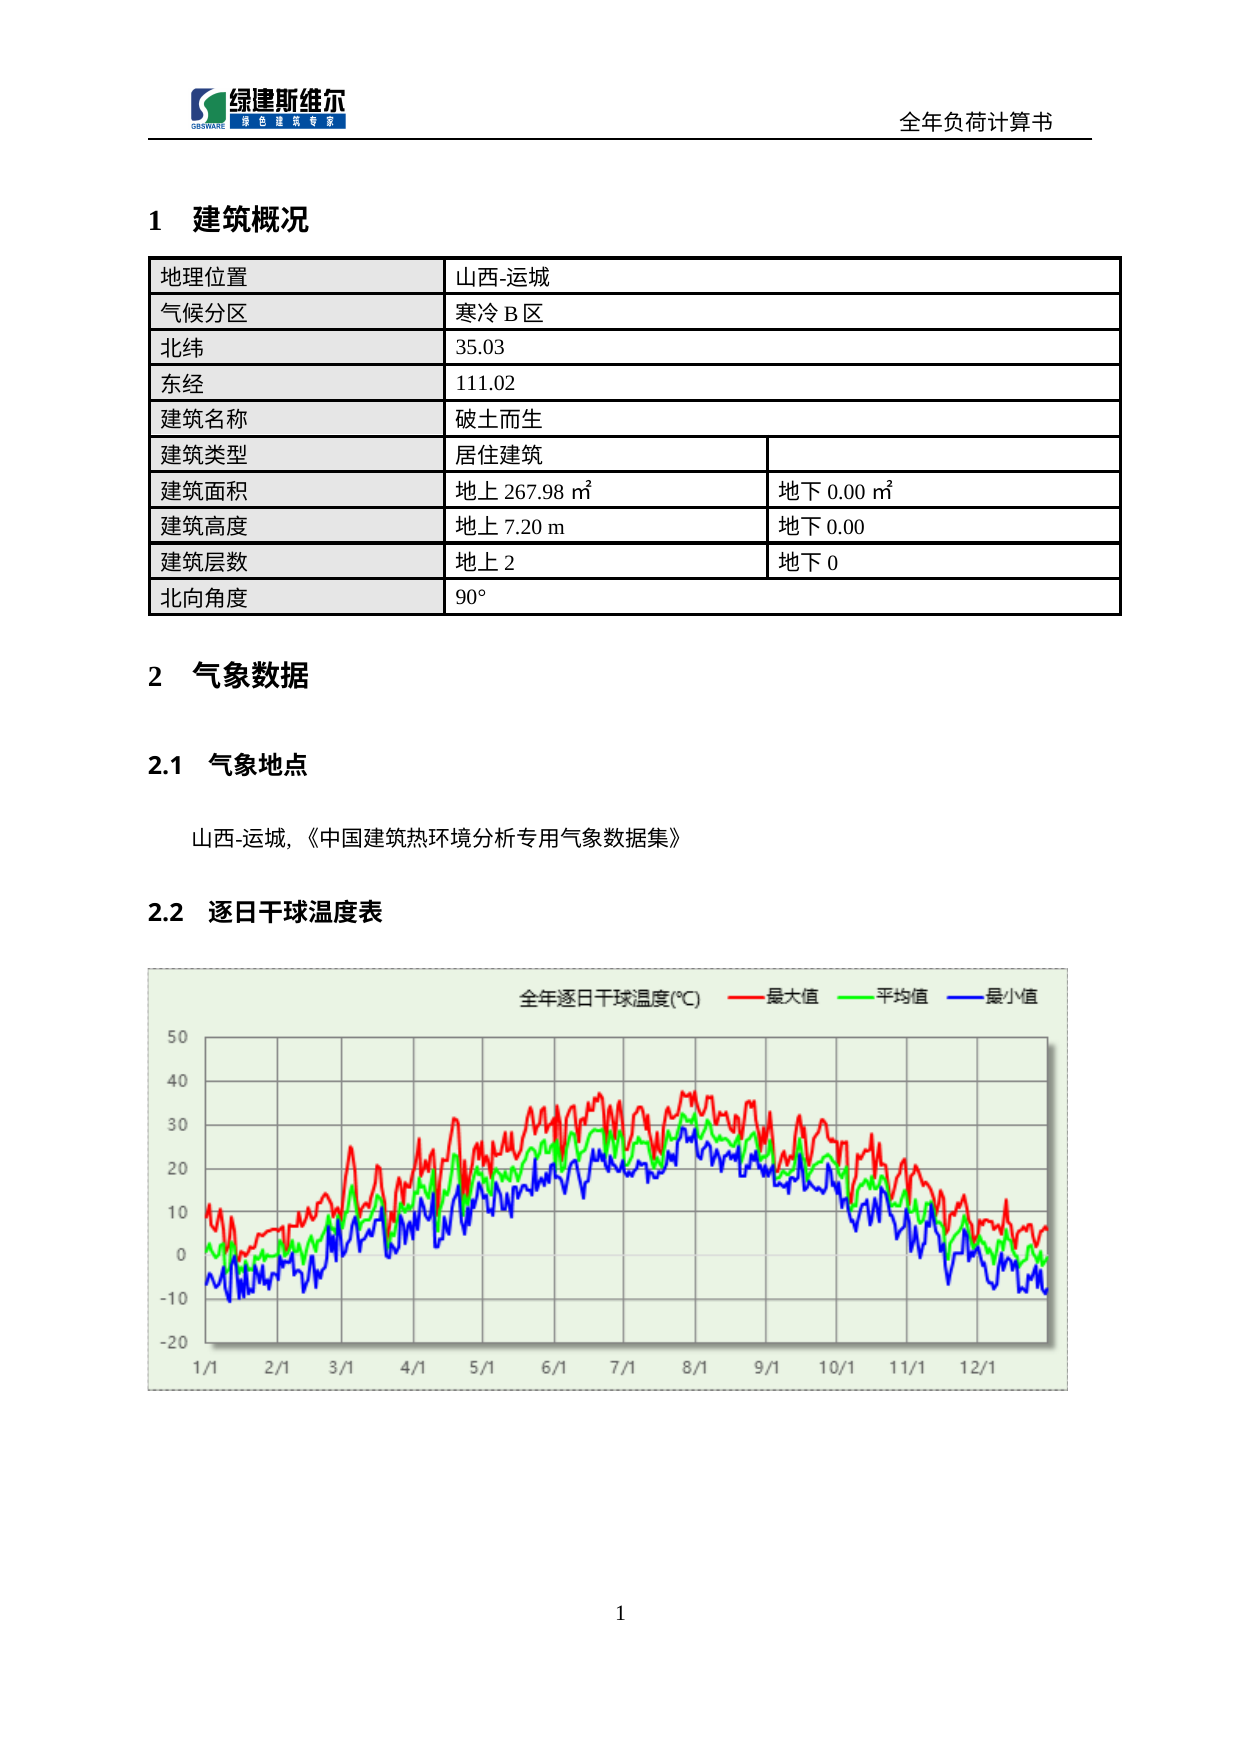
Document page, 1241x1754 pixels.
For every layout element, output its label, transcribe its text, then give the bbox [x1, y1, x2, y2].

table_cell 111.02 [446, 366, 1119, 399]
table_cell 东经 [151, 366, 443, 399]
table_cell 地上 2 [446, 545, 766, 577]
table_cell 地下 0 [769, 545, 1119, 577]
table_cell 居住建筑 [446, 438, 766, 470]
subtitle 气象数据 [148, 641, 1092, 706]
table_header 地理位置 [151, 260, 443, 292]
table_cell 建筑层数 [151, 545, 443, 577]
table_cell 寒冷B区 [446, 295, 1119, 328]
table_cell 90° [446, 580, 1119, 613]
table_cell 建筑面积 [151, 473, 443, 506]
table_cell [769, 438, 1119, 470]
table_cell 地下0.00 [769, 509, 1119, 541]
picture [187, 88, 347, 130]
table_cell 破土而生 [446, 402, 1119, 434]
table_cell 地上 7.20 m [446, 509, 766, 541]
picture [147, 968, 1068, 1391]
table_cell 建筑名称 [151, 402, 443, 434]
subtitle 气象地点 [148, 731, 1092, 796]
table_cell 北纬 [151, 331, 443, 363]
subtitle 建筑概况 [148, 185, 1092, 250]
table_cell 建筑高度 [151, 509, 443, 541]
table_cell 建筑类型 [151, 438, 443, 470]
table_cell 35.03 [446, 331, 1119, 363]
text 山西-运城, 《中国建筑热环境分析专用气象数据集》 [148, 821, 1092, 853]
table_header 山西-运城 [446, 260, 1119, 292]
table_cell 北向角度 [151, 580, 443, 613]
table_cell 地下 0.00 ㎡ [769, 473, 1119, 506]
subtitle 逐日干球温度表 [148, 878, 1092, 943]
table_cell 地上 267.98 ㎡ [446, 473, 766, 506]
table_cell 气候分区 [151, 295, 443, 328]
